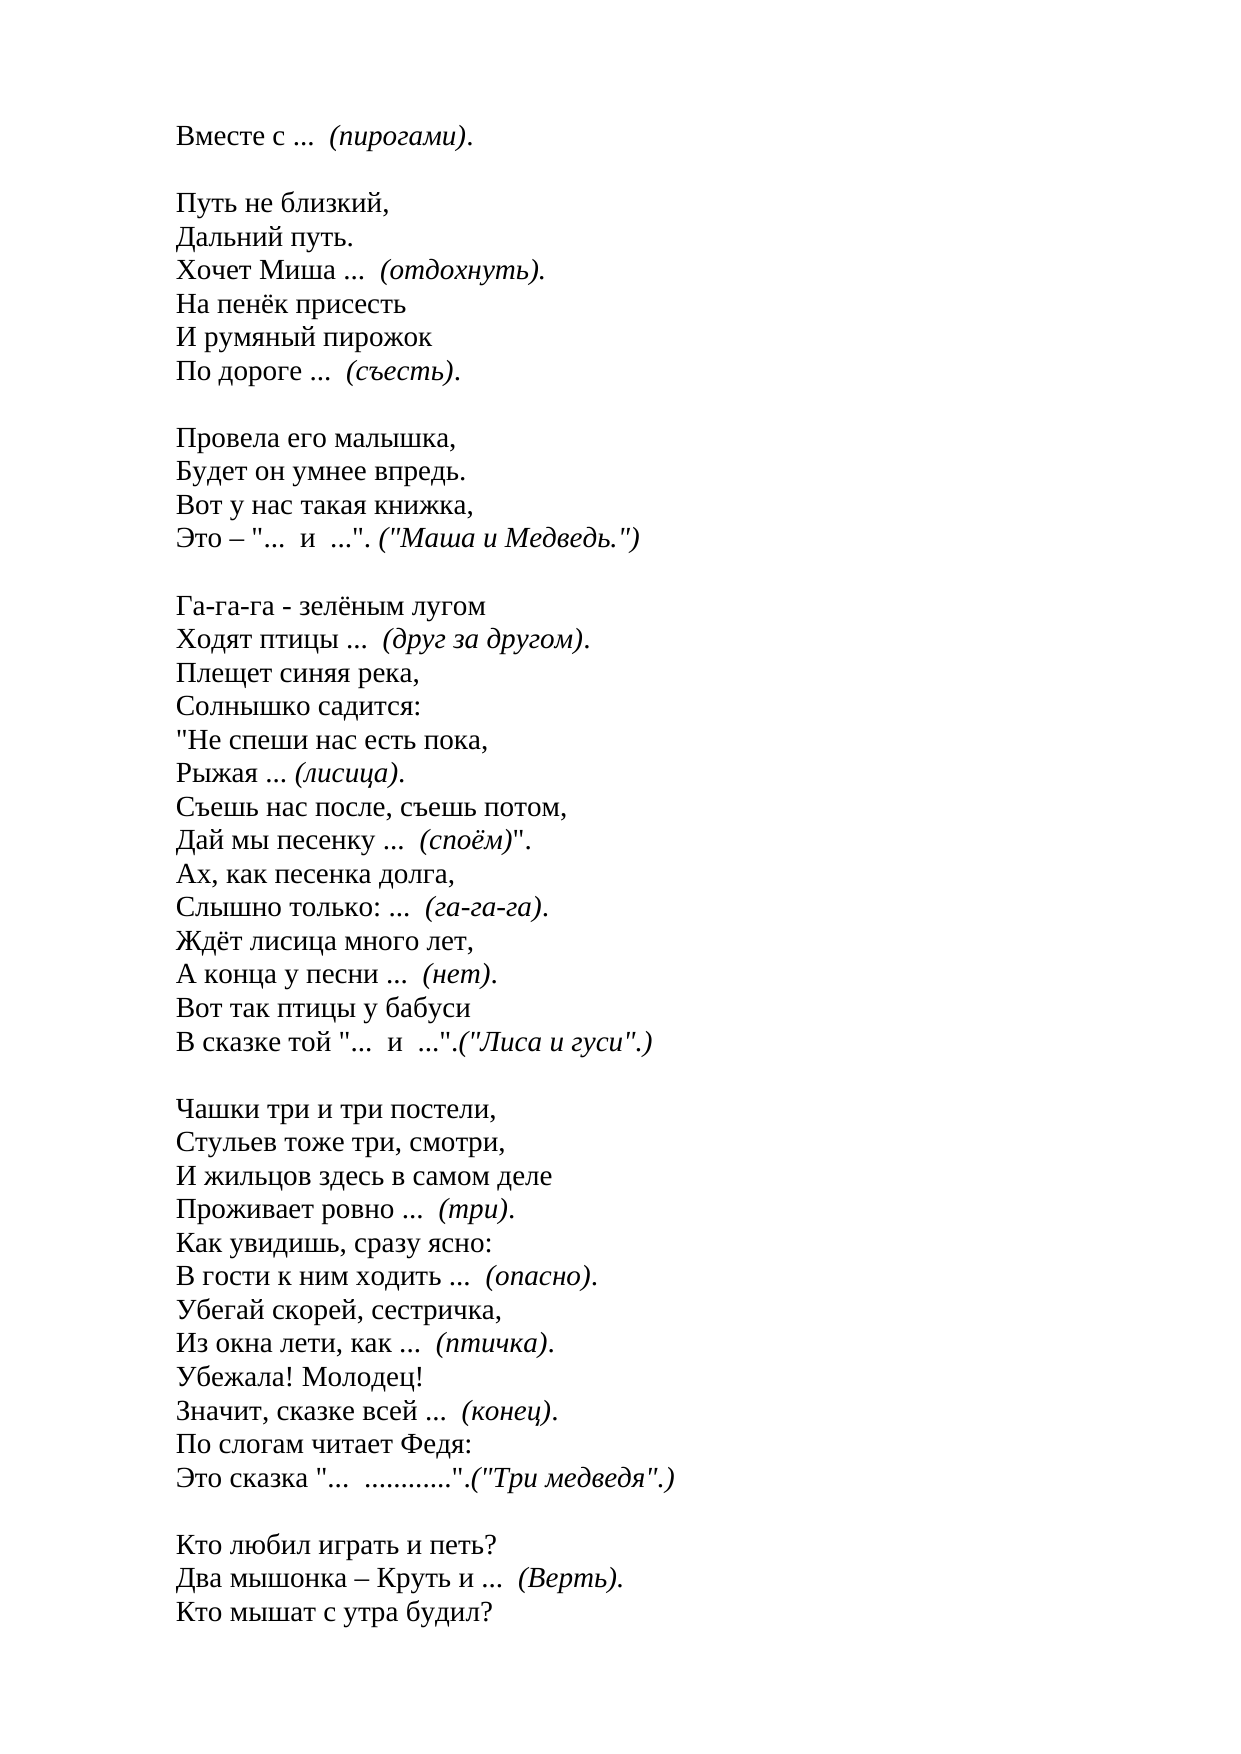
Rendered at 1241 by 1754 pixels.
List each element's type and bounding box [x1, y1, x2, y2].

table_header [176, 118, 1150, 1627]
